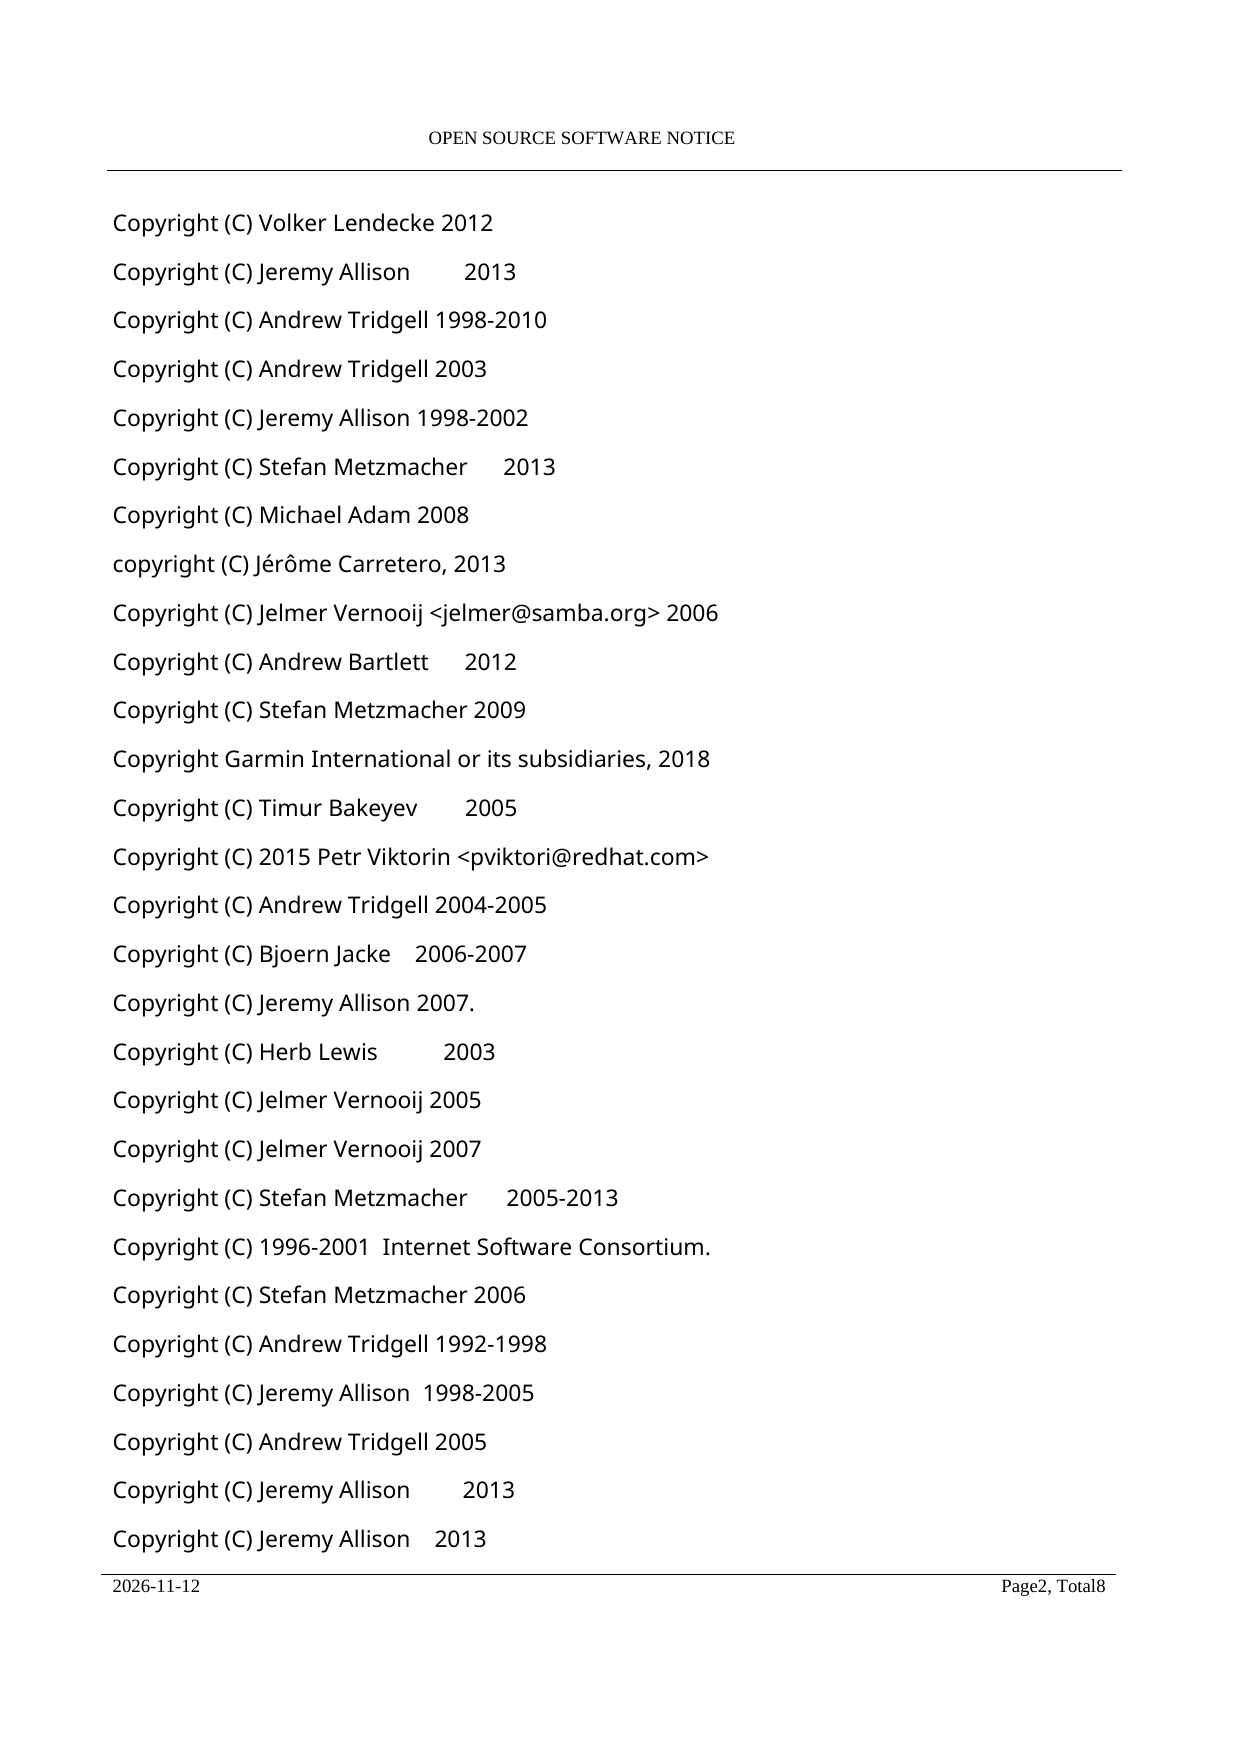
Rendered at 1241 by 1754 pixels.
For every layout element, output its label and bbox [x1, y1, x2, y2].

text [112, 206, 1128, 1555]
